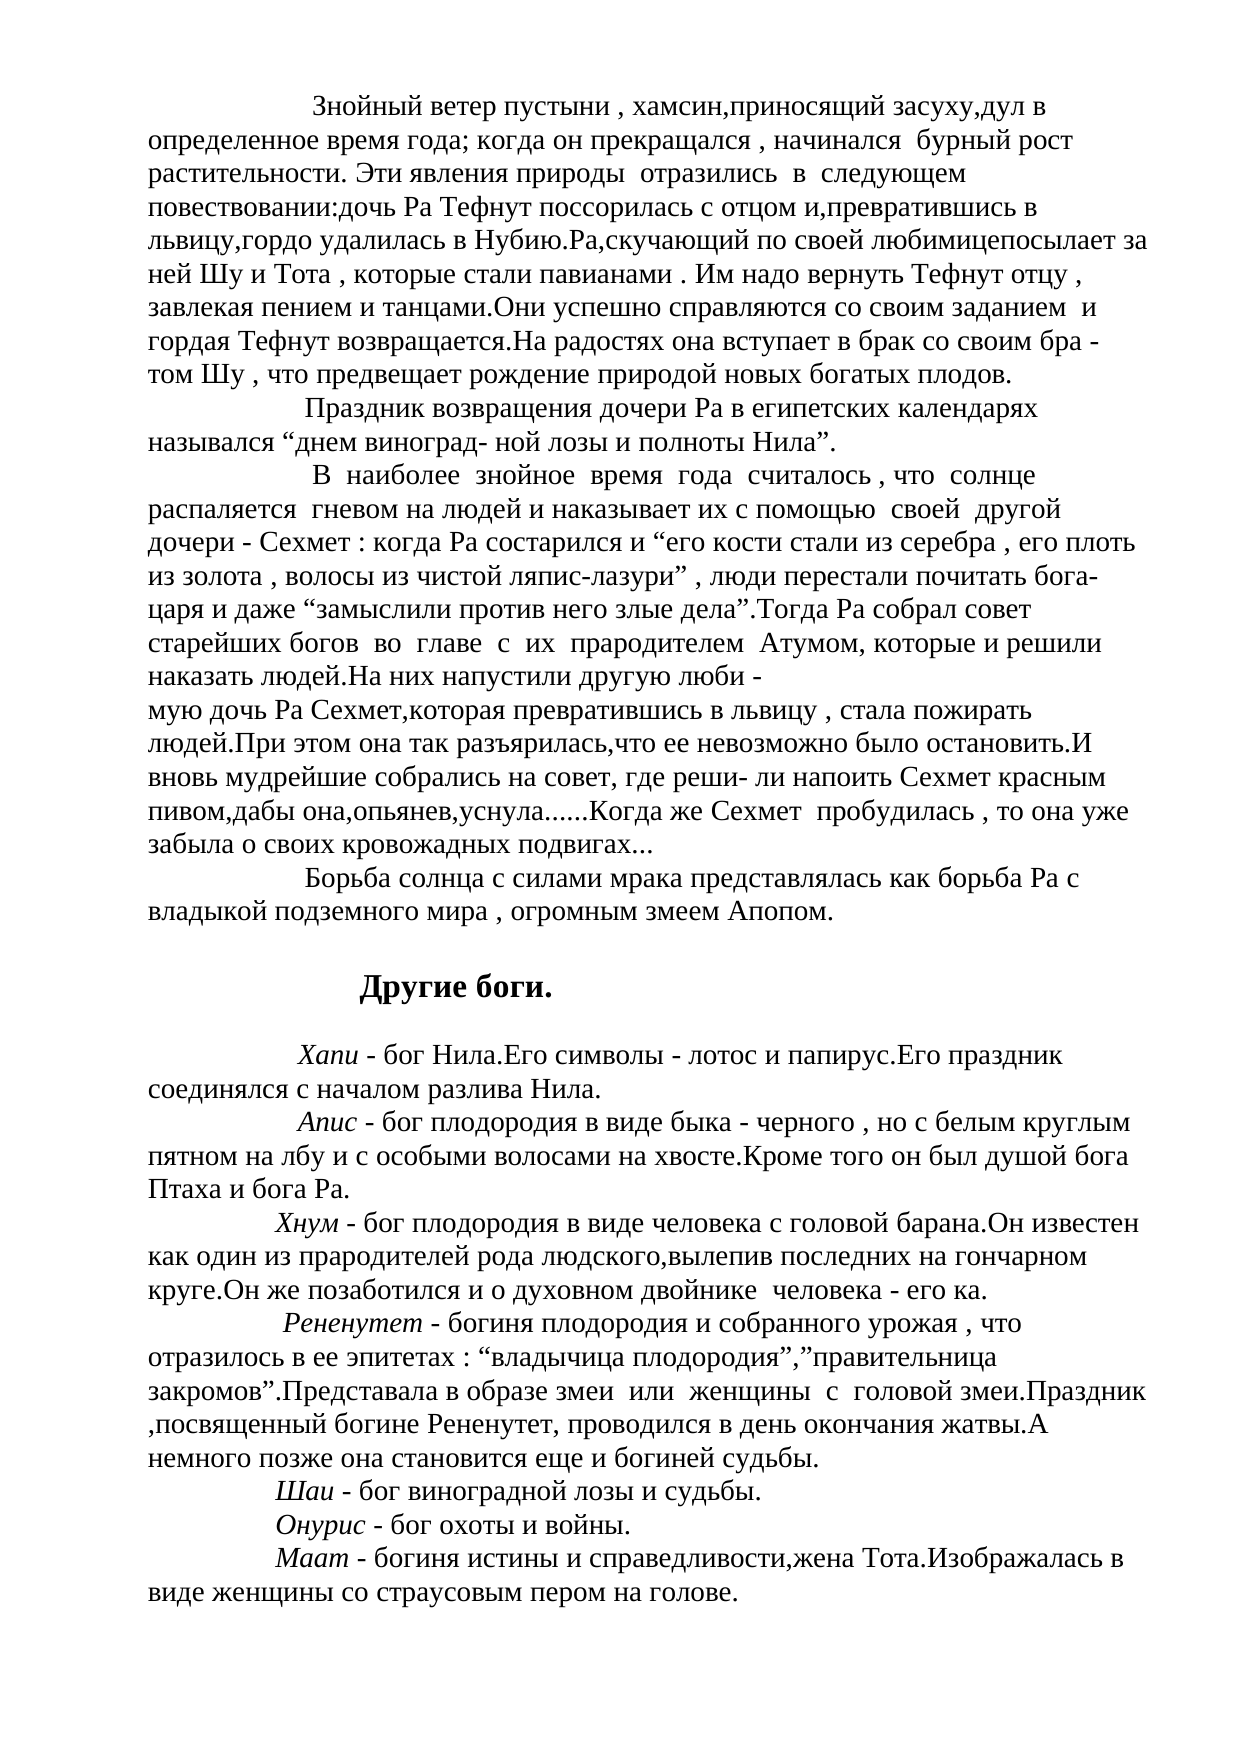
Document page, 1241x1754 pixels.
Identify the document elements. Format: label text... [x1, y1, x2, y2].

text В наиболее знойное время года считалось , что солнце распаляется гневом на людей и наказывает их с помощью своей другой дочери - Сехмет : когда Ра состарился и “его кости стали из серебра , его плоть из золота , волосы из чистой ляпис-лазури” , люди перестали почитать бога-царя и даже “замыслили против него злые дела”.Тогда Ра собрал совет старейших богов во главе с их прародителем Атумом, которые и решили наказать людей.На них напустили другую люби - [148, 457, 1152, 692]
text Онурис - бог охоты и войны. [148, 1507, 1152, 1541]
text Хнум - бог плодородия в виде человека с головой барана.Он известен как один из прародителей рода людского,вылепив последних на гончарном круге.Он же позаботился и о духовном двойнике человека - его ка. [148, 1205, 1152, 1306]
text Рененутет - богиня плодородия и собранного урожая , что отразилось в ее эпитетах : “владычица плодородия”,”правительница закромов”.Представала в образе змеи или женщины с головой змеи.Праздник ,посвященный богине Рененутет, проводился в день окончания жатвы.А немного позже она становится еще и богиней судьбы. [148, 1306, 1152, 1473]
text Апис - бог плодородия в виде быка - черного , но с белым круглым пятном на лбу и с особыми волосами на хвосте.Кроме того он был душой бога Птаха и бога Ра. [148, 1104, 1152, 1205]
text Знойный ветер пустыни , хамсин,приносящий засуху,дул в определенное время года; когда он прекращался , начинался бурный рост растительности. Эти явления природы отразились в следующем повествовании:дочь Ра Тефнут поссорилась с отцом и,превратившись в львицу,гордо удалилась в Нубию.Ра,скучающий по своей любимицепосылает за ней Шу и Тота , которые стали павианами . Им надо вернуть Тефнут отцу , завлекая пением и танцами.Они успешно справляются со своим заданием и гордая Тефнут возвращается.На радостях она вступает в брак со своим бра - том Шу , что предвещает рождение природой новых богатых плодов. [148, 88, 1152, 390]
text Хапи - бог Нила.Его символы - лотос и папирус.Его праздник соединялся с началом разлива Нила. [148, 1037, 1152, 1104]
text Маат - богиня истины и справедливости,жена Тота.Изображалась в виде женщины со страусовым пером на голове. [148, 1541, 1152, 1608]
text Другие боги. [148, 966, 1152, 1004]
text Праздник возвращения дочери Ра в египетских календарях назывался “днем виноград- ной лозы и полноты Нила”. [148, 390, 1152, 457]
text мую дочь Ра Сехмет,которая превратившись в львицу , стала пожирать людей.При этом она так разъярилась,что ее невозможно было остановить.И вновь мудрейшие собрались на совет, где реши- ли напоить Сехмет красным пивом,дабы она,опьянев,уснула......Когда же Сехмет пробудилась , то она уже забыла о своих кровожадных подвигах... [148, 692, 1152, 860]
text Борьба солнца с силами мрака представлялась как борьба Ра с владыкой подземного мира , огромным змеем Апопом. [148, 860, 1152, 927]
text Шаи - бог виноградной лозы и судьбы. [148, 1473, 1152, 1507]
